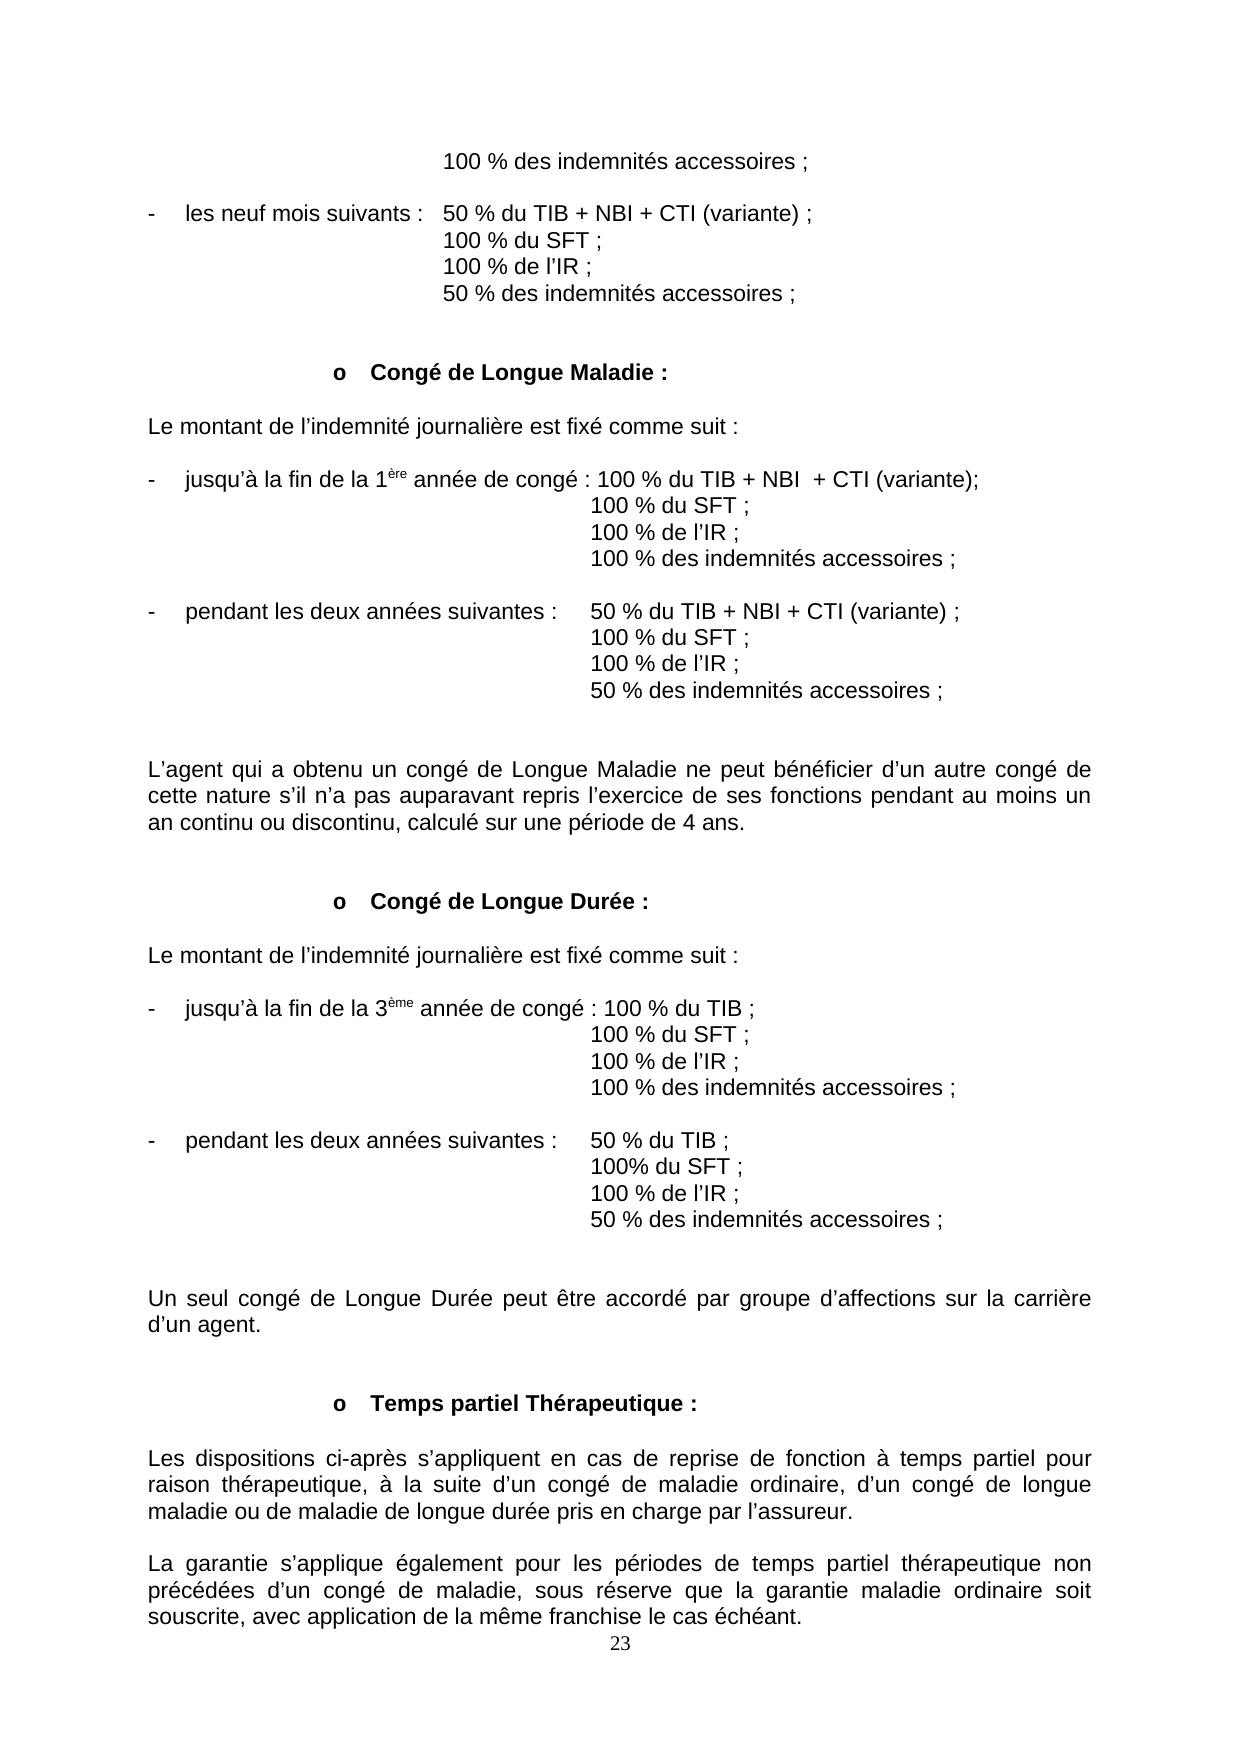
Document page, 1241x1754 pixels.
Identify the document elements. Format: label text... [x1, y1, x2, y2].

text L’agent qui a obtenu un congé de Longue Maladie ne peut bénéficier d’un autre congé de cette nature s’il n’a pas auparavant repris l’exercice de ses fonctions pendant au moins un an continu ou discontinu, calculé sur une période de 4 ans. [148, 756, 1092, 835]
text 100 % des indemnités accessoires ; [369, 148, 1092, 174]
text 100 % de l’IR ; [516, 650, 1092, 677]
list les neuf mois suivants : 50 % du TIB + NBI + CTI (variante) ; [148, 200, 1092, 227]
text 100 % de l’IR ; [516, 519, 1092, 545]
list pendant les deux années suivantes : 50 % du TIB ; [148, 1127, 1092, 1153]
text 100 % des indemnités accessoires ; [516, 1074, 1092, 1100]
text 50 % des indemnités accessoires ; [369, 279, 1092, 306]
text 100 % du SFT ; [516, 492, 1092, 519]
text 100 % du SFT ; [516, 624, 1092, 650]
text Le montant de l’indemnité journalière est fixé comme suit : [148, 413, 1092, 439]
list jusqu’à la fin de la 3ème année de congé : 100 % du TIB ; [148, 995, 1092, 1021]
text 100 % de l’IR ; [369, 253, 1092, 279]
text 100 % de l’IR ; [516, 1048, 1092, 1074]
list jusqu’à la fin de la 1ère année de congé : 100 % du TIB + NBI + CTI (variante); [148, 466, 1092, 492]
text La garantie s’applique également pour les périodes de temps partiel thérapeutique non précédées d’un congé de maladie, sous réserve que la garantie maladie ordinaire soit souscrite, avec application de la même franchise le cas échéant. [148, 1550, 1092, 1629]
text Les dispositions ci-après s’appliquent en cas de reprise de fonction à temps partiel pour raison thérapeutique, à la suite d’un congé de maladie ordinaire, d’un congé de longue maladie ou de maladie de longue durée pris en charge par l’assureur. [148, 1445, 1092, 1524]
list pendant les deux années suivantes : 50 % du TIB + NBI + CTI (variante) ; [148, 598, 1092, 624]
list Congé de Longue Maladie : [333, 358, 1092, 387]
text 100 % du SFT ; [516, 1021, 1092, 1048]
text 100% du SFT ; [516, 1153, 1092, 1179]
text 100 % de l’IR ; [516, 1179, 1092, 1206]
text Le montant de l’indemnité journalière est fixé comme suit : [148, 942, 1092, 969]
list Congé de Longue Durée : [333, 888, 1092, 916]
text 50 % des indemnités accessoires ; [516, 1206, 1092, 1232]
text 100 % des indemnités accessoires ; [516, 545, 1092, 571]
text 100 % du SFT ; [369, 227, 1092, 253]
text 50 % des indemnités accessoires ; [516, 677, 1092, 703]
text Un seul congé de Longue Durée peut être accordé par groupe d’affections sur la carrière d’un agent. [148, 1285, 1092, 1338]
list Temps partiel Thérapeutique : [333, 1390, 1092, 1419]
